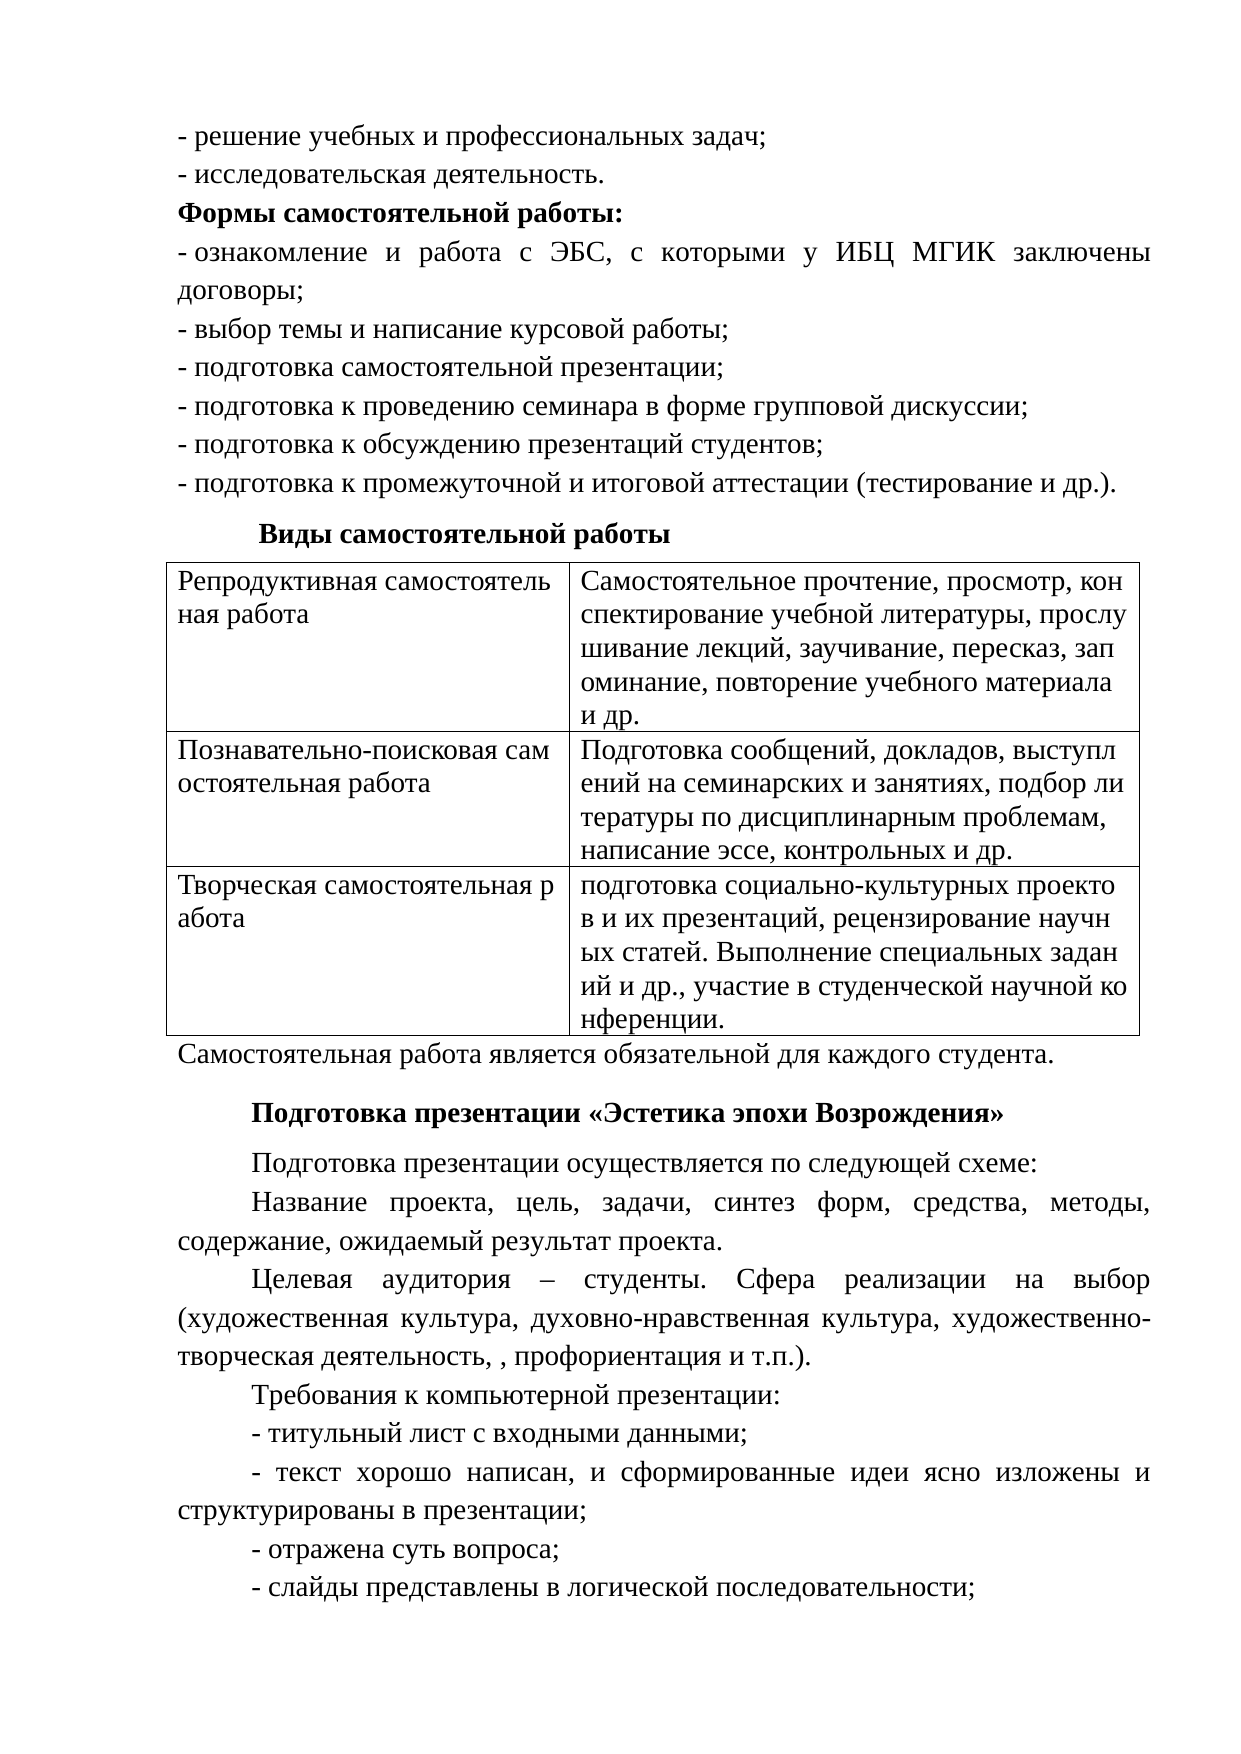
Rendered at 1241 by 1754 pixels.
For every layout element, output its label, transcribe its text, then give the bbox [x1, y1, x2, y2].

text Самостоятельная работа является обязательной для каждого студента. [177, 1036, 1152, 1069]
text - ознакомление и работа с ЭБС, с которыми у ИБЦ МГИК заключены договоры; [177, 234, 1152, 306]
text - отражена суть вопроса; [177, 1531, 1152, 1564]
text - текст хорошо написан, и сформированные идеи ясно изложены и структурированы в презентации; [177, 1454, 1152, 1526]
table_cell Познавательно-поисковая самостоятельная работа [167, 732, 569, 866]
subtitle Подготовка презентации «Эстетика эпохи Возрождения» [177, 1095, 1152, 1129]
text - выбор темы и написание курсовой работы; [177, 311, 1152, 344]
text Название проекта, цель, задачи, синтез форм, средства, методы, содержание, ожидаемый результат проекта. [177, 1184, 1152, 1256]
text Требования к компьютерной презентации: [177, 1377, 1152, 1410]
table_cell Подготовка сообщений, докладов, выступлений на семинарских и занятиях, подбор литературы по дисциплинарным проблемам, написание эссе, контрольных и др. [570, 732, 1139, 866]
table_cell Творческая самостоятельная работа [167, 867, 569, 1035]
table_header Самостоятельное прочтение, просмотр, конспектирование учебной литературы, прослушивание лекций, заучивание, пересказ, запоминание, повторение учебного материала и др. [570, 563, 1139, 731]
text Целевая аудитория – студенты. Сфера реализации на выбор (художественная культура, духовно-нравственная культура, художественно-творческая деятельность, , профориентация и т.п.). [177, 1261, 1152, 1372]
text - решение учебных и профессиональных задач; [177, 118, 1152, 152]
text - титульный лист с входными данными; [177, 1415, 1152, 1449]
text - подготовка к проведению семинара в форме групповой дискуссии; [177, 388, 1152, 421]
text - подготовка к обсуждению презентаций студентов; [177, 426, 1152, 460]
text Формы самостоятельной работы: [177, 195, 1152, 229]
text - слайды представлены в логической последовательности; [177, 1569, 1152, 1603]
text Виды самостоятельной работы [251, 516, 1152, 549]
text Подготовка презентации осуществляется по следующей схеме: [177, 1146, 1152, 1179]
text - исследовательская деятельность. [177, 157, 1152, 190]
table_header Репродуктивная самостоятельная работа [167, 563, 569, 731]
text - подготовка к промежуточной и итоговой аттестации (тестирование и др.). [177, 465, 1152, 498]
text - подготовка самостоятельной презентации; [177, 349, 1152, 383]
table_cell подготовка социально-культурных проектов и их презентаций, рецензирование научных статей. Выполнение специальных заданий и др., участие в студенческой научной конференции. [570, 867, 1139, 1035]
